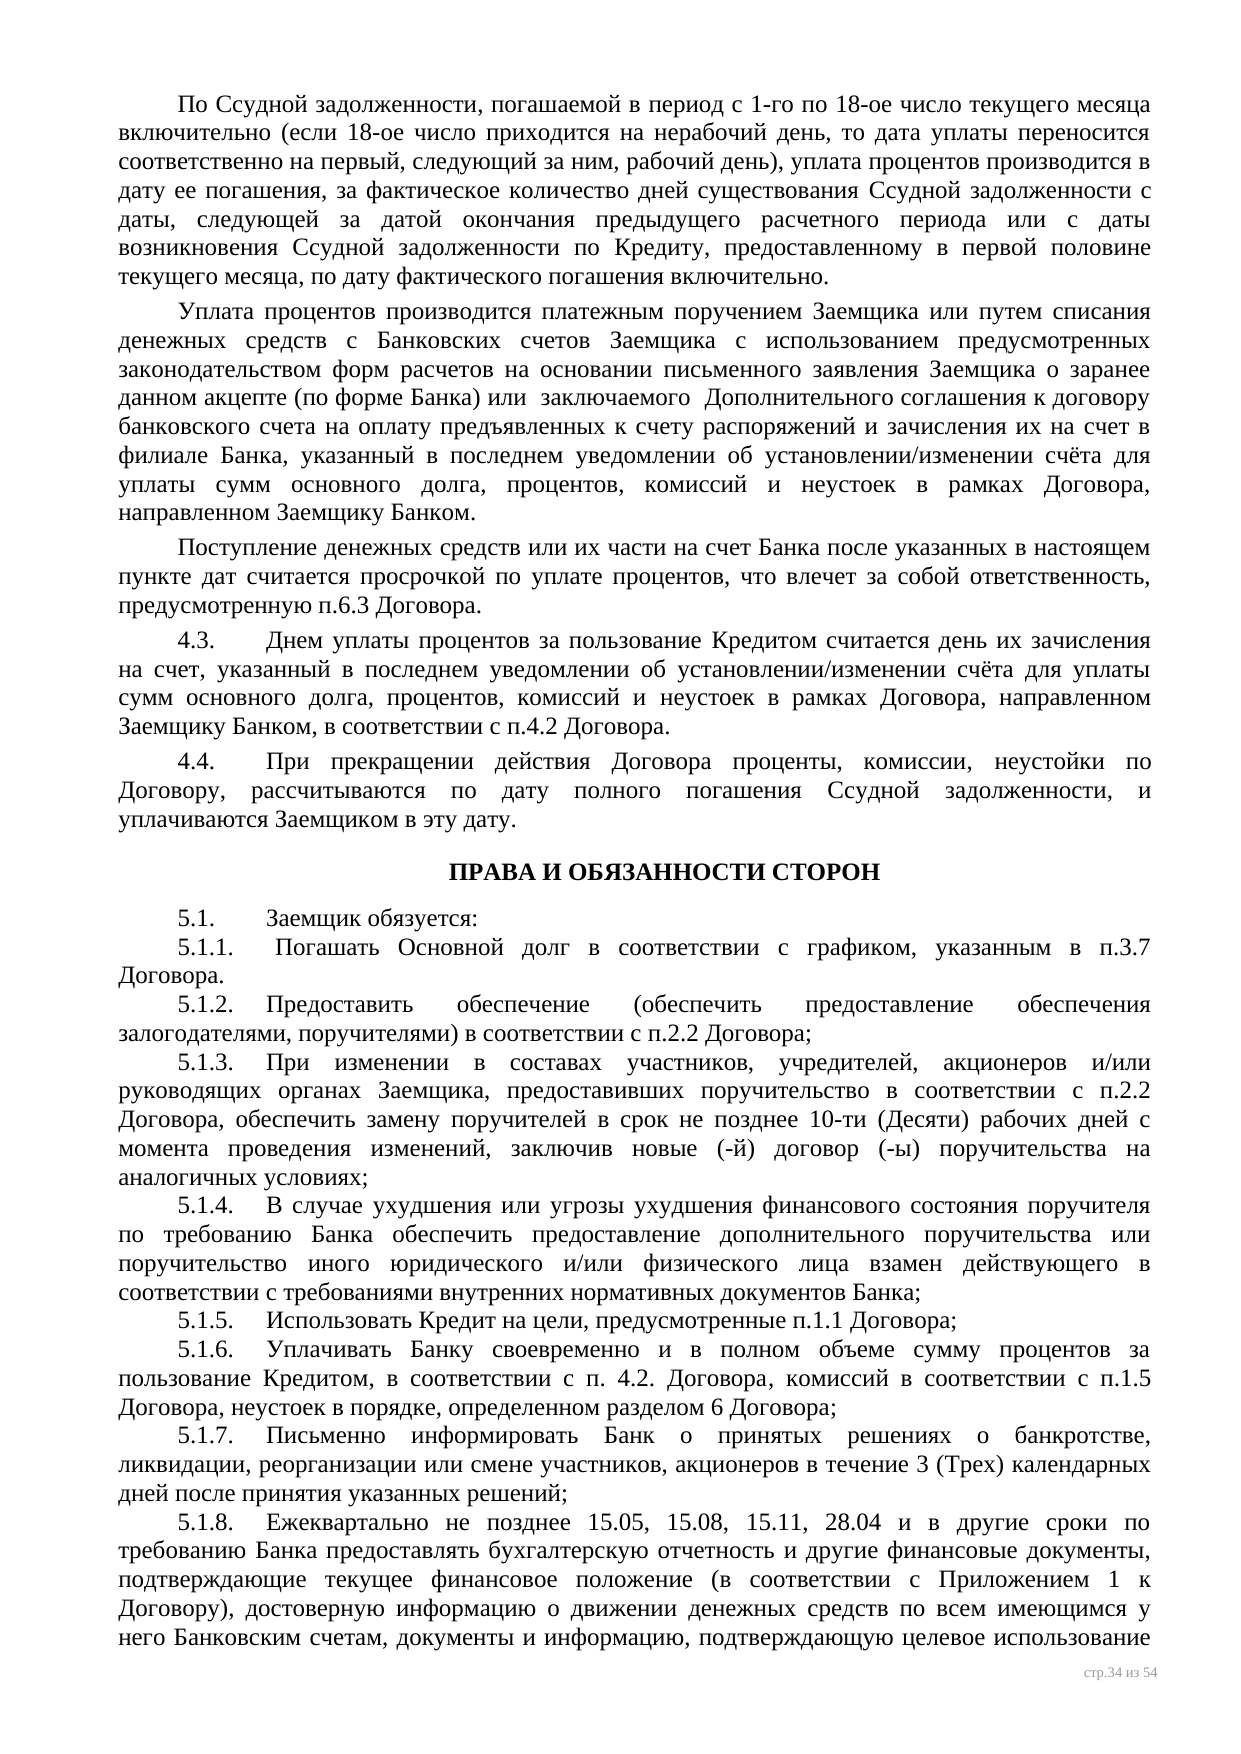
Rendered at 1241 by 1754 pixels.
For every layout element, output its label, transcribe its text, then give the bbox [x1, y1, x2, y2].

text 5.1.4. В случае ухудшения или угрозы ухудшения финансового состояния поручителя по требованию Банка обеспечить предоставление дополнительного поручительства или поручительство иного юридического и/или физического лица взамен действующего в соответствии с требованиями внутренних нормативных документов Банка; [118, 1190, 1152, 1305]
text 5.1.6. Уплачивать Банку своевременно и в полном объеме сумму процентов за пользование Кредитом, в соответствии с п. 4.2. Договора, комиссий в соответствии с п.1.5 Договора, неустоек в порядке, определенном разделом 6 Договора; [118, 1334, 1152, 1420]
text 4.4. При прекращении действия Договора проценты, комиссии, неустойки по Договору, рассчитываются по дату полного погашения Ссудной задолженности, и уплачиваются Заемщиком в эту дату. [118, 746, 1152, 832]
text Поступление денежных средств или их части на счет Банка после указанных в настоящем пункте дат считается просрочкой по уплате процентов, что влечет за собой ответственность, предусмотренную п.6.3 Договора. [118, 532, 1152, 619]
text По Ссудной задолженности, погашаемой в период с 1-го по 18-ое число текущего месяца включительно (если 18-ое число приходится на нерабочий день, то дата уплаты переносится соответственно на первый, следующий за ним, рабочий день), уплата процентов производится в дату ее погашения, за фактическое количество дней существования Ссудной задолженности с даты, следующей за датой окончания предыдущего расчетного периода или с даты возникновения Ссудной задолженности по Кредиту, предоставленному в первой половине текущего месяца, по дату фактического погашения включительно. [118, 89, 1152, 290]
text 5.1. Заемщик обязуется: [118, 903, 1152, 932]
text Уплата процентов производится платежным поручением Заемщика или путем списания денежных средств с Банковских счетов Заемщика с использованием предусмотренных законодательством форм расчетов на основании письменного заявления Заемщика о заранее данном акцепте (по форме Банка) или заключаемого Дополнительного соглашения к договору банковского счета на оплату предъявленных к счету распоряжений и зачисления их на счет в филиале Банка, указанный в последнем уведомлении об установлении/изменении счёта для уплаты сумм основного долга, процентов, комиссий и неустоек в рамках Договора, направленном Заемщику Банком. [118, 296, 1152, 526]
text ПРАВА И ОБЯЗАННОСТИ СТОРОН [118, 857, 1152, 886]
text 5.1.1. Погашать Основной долг в соответствии с графиком, указанным в п.3.7 Договора. [118, 932, 1152, 989]
text 4.3. Днем уплаты процентов за пользование Кредитом считается день их зачисления на счет, указанный в последнем уведомлении об установлении/изменении счёта для уплаты сумм основного долга, процентов, комиссий и неустоек в рамках Договора, направленном Заемщику Банком, в соответствии с п.4.2 Договора. [118, 625, 1152, 740]
text 5.1.2. Предоставить обеспечение (обеспечить предоставление обеспечения залогодателями, поручителями) в соответствии с п.2.2 Договора; [118, 989, 1152, 1047]
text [118, 1507, 1152, 1650]
text 5.1.3. При изменении в составах участников, учредителей, акционеров и/или руководящих органах Заемщика, предоставивших поручительство в соответствии с п.2.2 Договора, обеспечить замену поручителей в срок не позднее 10-ти (Десяти) рабочих дней с момента проведения изменений, заключив новые (-й) договор (-ы) поручительства на аналогичных условиях; [118, 1047, 1152, 1190]
text 5.1.7. Письменно информировать Банк о принятых решениях о банкротстве, ликвидации, реорганизации или смене участников, акционеров в течение 3 (Трех) календарных дней после принятия указанных решений; [118, 1420, 1152, 1507]
text 5.1.5. Использовать Кредит на цели, предусмотренные п.1.1 Договора; [118, 1305, 1152, 1334]
